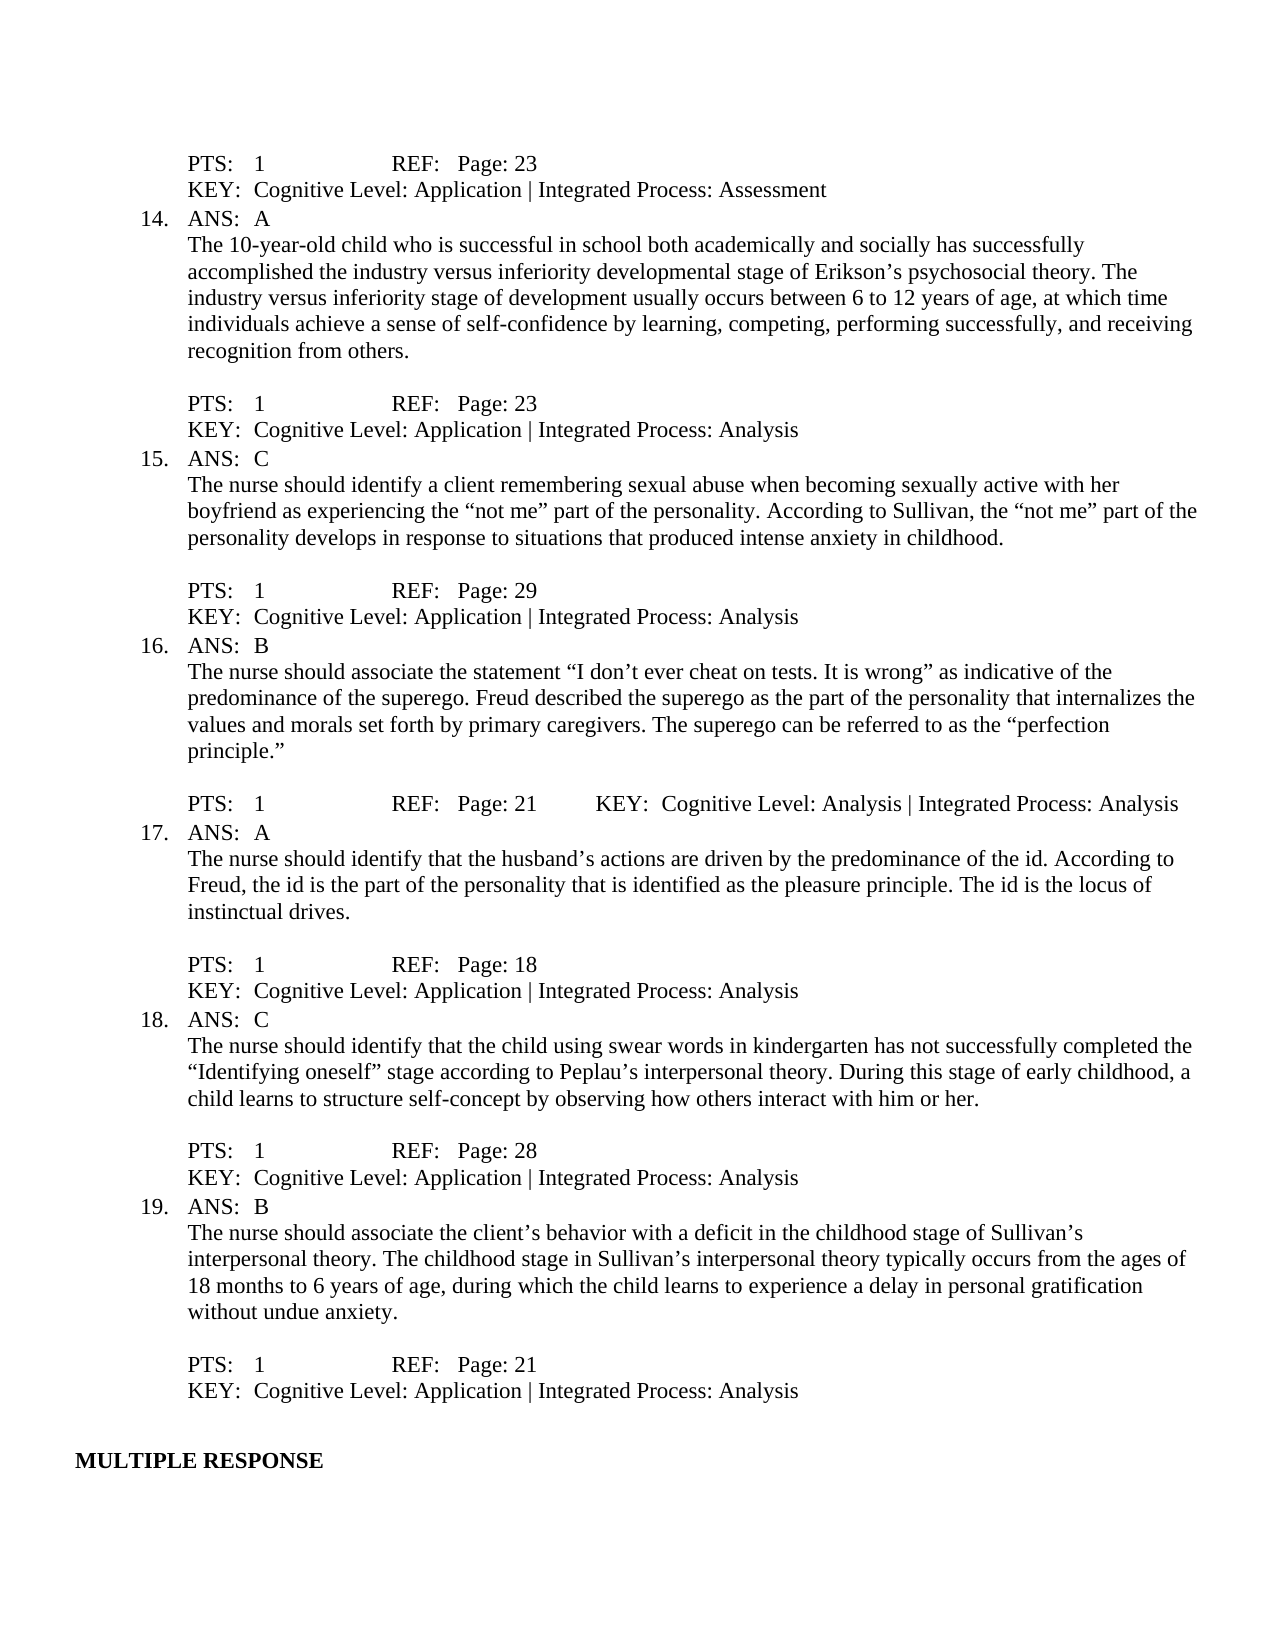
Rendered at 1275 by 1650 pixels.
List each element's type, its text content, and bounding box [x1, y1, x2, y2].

text KEY: Cognitive Level: Application | Integrated Process: Assessment [187, 176, 1200, 203]
text KEY: Cognitive Level: Application | Integrated Process: Analysis [187, 416, 1200, 442]
text 16. ANS: B [75, 632, 1200, 658]
text KEY: Cognitive Level: Application | Integrated Process: Analysis [187, 977, 1200, 1003]
text PTS: 1 REF: Page: 29 [187, 577, 1200, 603]
text PTS: 1 REF: Page: 21 KEY: Cognitive Level: Analysis | Integrated Process: Analysis [187, 790, 1200, 816]
text The nurse should associate the statement “I don’t ever cheat on tests. It is wrong” as indicative of the predominance of the superego. Freud described the superego as the part of the personality that internalizes the values and morals set forth by primary caregivers. The superego can be referred to as the “perfection principle.” [187, 658, 1200, 763]
text 15. ANS: C [75, 445, 1200, 471]
text 19. ANS: B [75, 1193, 1200, 1219]
text The nurse should identify that the husband’s actions are driven by the predominance of the id. According to Freud, the id is the part of the personality that is identified as the pleasure principle. The id is the locus of instinctual drives. [187, 845, 1200, 924]
text PTS: 1 REF: Page: 28 [187, 1138, 1200, 1164]
text KEY: Cognitive Level: Application | Integrated Process: Analysis [187, 603, 1200, 629]
text KEY: Cognitive Level: Application | Integrated Process: Analysis [187, 1164, 1200, 1190]
text PTS: 1 REF: Page: 21 [187, 1351, 1200, 1377]
text 18. ANS: C [75, 1006, 1200, 1032]
text MULTIPLE RESPONSE [75, 1447, 1200, 1473]
text PTS: 1 REF: Page: 23 [187, 390, 1200, 416]
text The 10-year-old child who is successful in school both academically and socially has successfully accomplished the industry versus inferiority developmental stage of Erikson’s psychosocial theory. The industry versus inferiority stage of development usually occurs between 6 to 12 years of age, at which time individuals achieve a sense of self-confidence by learning, competing, performing successfully, and receiving recognition from others. [187, 231, 1200, 363]
text PTS: 1 REF: Page: 23 [187, 150, 1200, 176]
text The nurse should identify a client remembering sexual abuse when becoming sexually active with her boyfriend as experiencing the “not me” part of the personality. According to Sullivan, the “not me” part of the personality develops in response to situations that produced intense anxiety in childhood. [187, 471, 1200, 550]
text 14. ANS: A [75, 205, 1200, 231]
text The nurse should associate the client’s behavior with a deficit in the childhood stage of Sullivan’s interpersonal theory. The childhood stage in Sullivan’s interpersonal theory typically occurs from the ages of 18 months to 6 years of age, during which the child learns to experience a delay in personal gratification without undue anxiety. [187, 1219, 1200, 1324]
text KEY: Cognitive Level: Application | Integrated Process: Analysis [187, 1377, 1200, 1404]
text 17. ANS: A [75, 819, 1200, 845]
text The nurse should identify that the child using swear words in kindergarten has not successfully completed the “Identifying oneself” stage according to Peplau’s interpersonal theory. During this stage of early childhood, a child learns to structure self-concept by observing how others interact with him or her. [187, 1032, 1200, 1111]
text PTS: 1 REF: Page: 18 [187, 951, 1200, 977]
